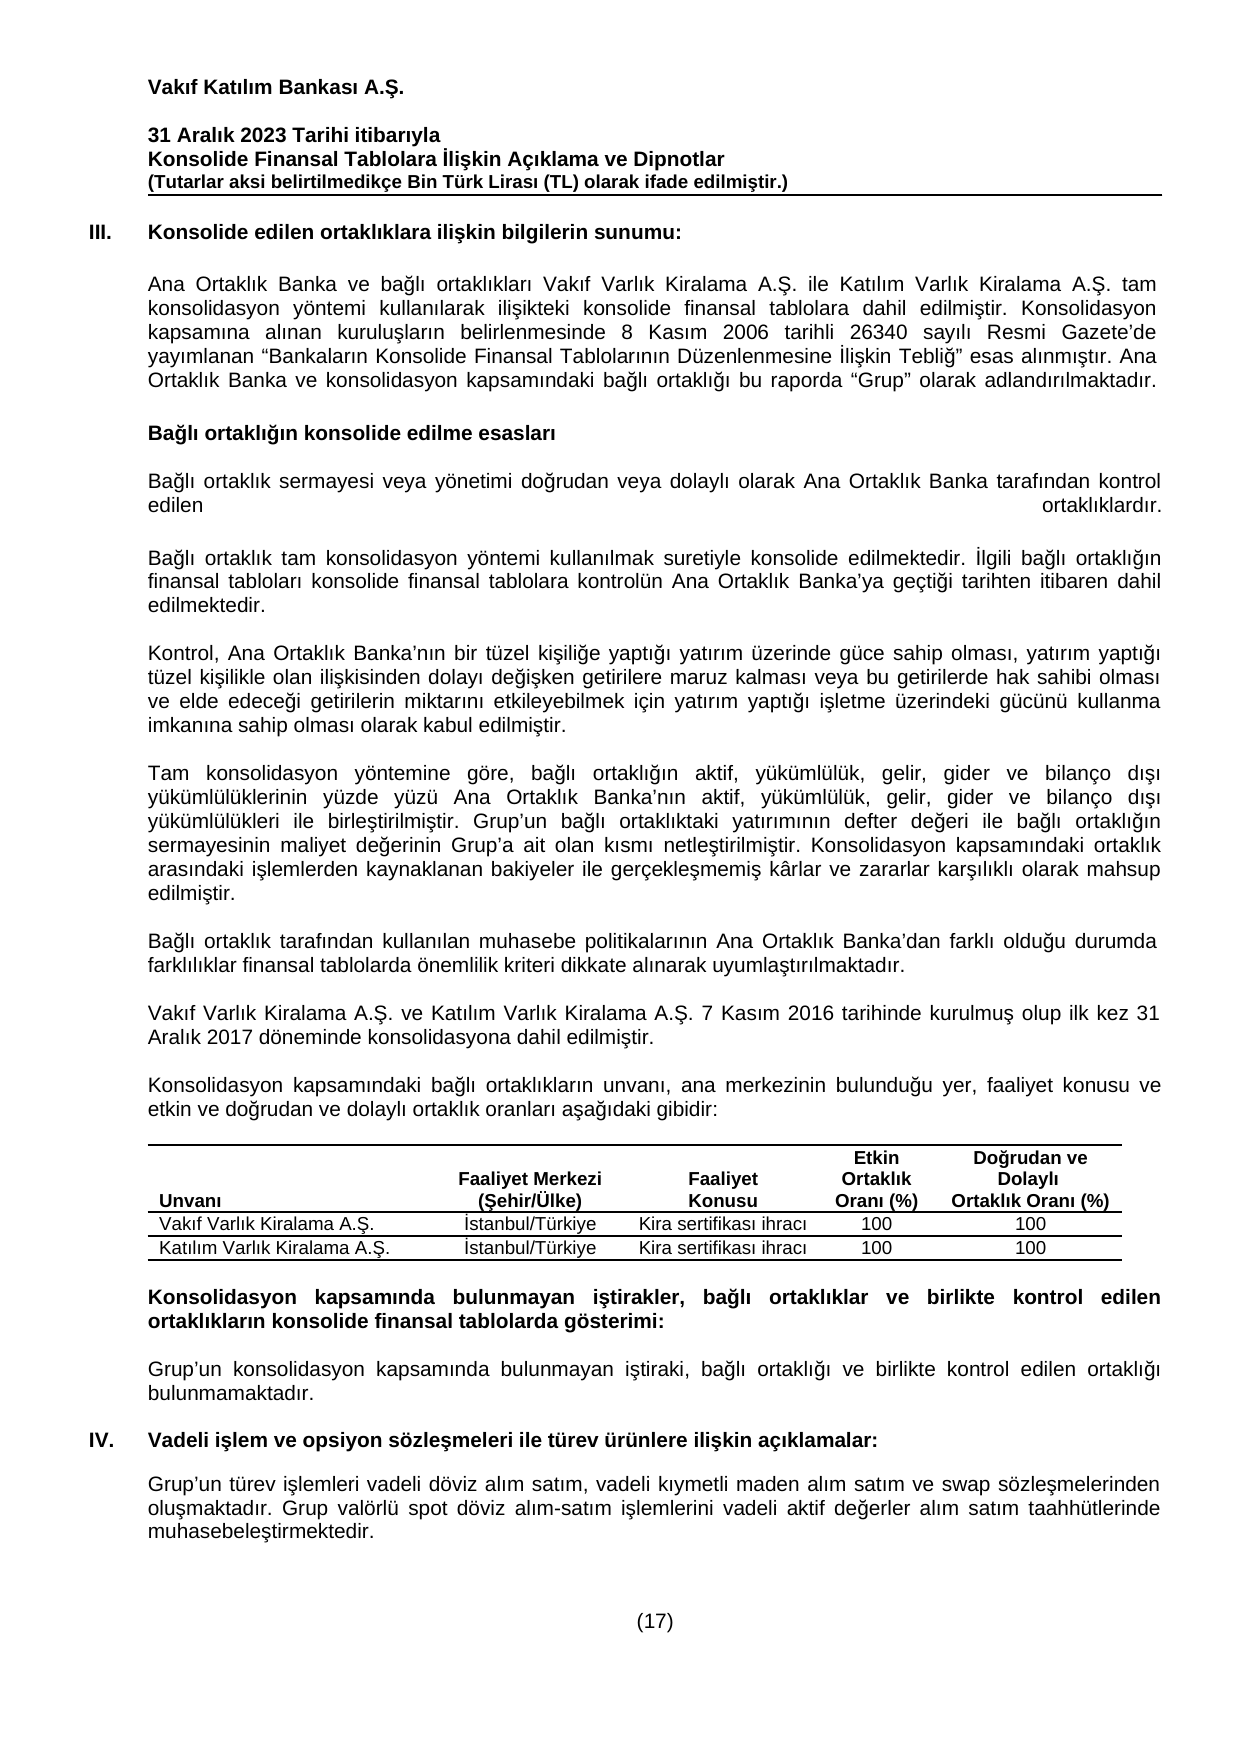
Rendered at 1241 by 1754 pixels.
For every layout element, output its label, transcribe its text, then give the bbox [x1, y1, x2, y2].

text III. Konsolide edilen ortaklıklara ilişkin bilgilerin sunumu: [89, 219, 1158, 243]
text Vakıf Varlık Kiralama A.Ş. ve Katılım Varlık Kiralama A.Ş. 7 Kasım 2016 tarihinde kurulmuş olup ilk kez 31 Aralık 2017 döneminde konsolidasyona dahil edilmiştir. [148, 1001, 1162, 1048]
text Ana Ortaklık Banka ve bağlı ortaklıkları Vakıf Varlık Kiralama A.Ş. ile Katılım Varlık Kiralama A.Ş. tam konsolidasyon yöntemi kullanılarak ilişikteki konsolide finansal tablolara dahil edilmiştir. Konsolidasyon kapsamına alınan kuruluşların belirlenmesinde 8 Kasım 2006 tarihli 26340 sayılı Resmi Gazete’de yayımlanan “Bankaların Konsolide Finansal Tablolarının Düzenlenmesine İlişkin Tebliğ” esas alınmıştır. Ana Ortaklık Banka ve konsolidasyon kapsamındaki bağlı ortaklığı bu raporda “Grup” olarak adlandırılmaktadır. [148, 272, 1158, 421]
text Grup’un konsolidasyon kapsamında bulunmayan iştiraki, bağlı ortaklığı ve birlikte kontrol edilen ortaklığı bulunmamaktadır. [148, 1356, 1162, 1404]
text IV. Vadeli işlem ve opsiyon sözleşmeleri ile türev ürünlere ilişkin açıklamalar: [89, 1428, 1166, 1452]
text Bağlı ortaklık sermayesi veya yönetimi doğrudan veya dolaylı olarak Ana Ortaklık Banka tarafından kontrol edilen ortaklıklardır. [89, 469, 1162, 545]
text Grup’un türev işlemleri vadeli döviz alım satım, vadeli kıymetli maden alım satım ve swap sözleşmelerinden oluşmaktadır. Grup valörlü spot döviz alım-satım işlemlerini vadeli aktif değerler alım satım taahhütlerinde muhasebeleştirmektedir. [148, 1471, 1162, 1543]
subtitle Konsolidasyon kapsamında bulunmayan iştirakler, bağlı ortaklıklar ve birlikte kontrol edilen ortaklıkların konsolide finansal tablolarda gösterimi: [148, 1284, 1162, 1332]
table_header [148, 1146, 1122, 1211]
text Konsolidasyon kapsamındaki bağlı ortaklıkların unvanı, ana merkezinin bulunduğu yer, faaliyet konusu ve etkin ve doğrudan ve dolaylı ortaklık oranları aşağıdaki gibidir: [148, 1072, 1162, 1120]
text Kontrol, Ana Ortaklık Banka’nın bir tüzel kişiliğe yaptığı yatırım üzerinde güce sahip olması, yatırım yaptığı tüzel kişilikle olan ilişkisinden dolayı değişken getirilere maruz kalması veya bu getirilerde hak sahibi olması ve elde edeceği getirilerin miktarını etkileyebilmek için yatırım yaptığı işletme üzerindeki gücünü kullanma imkanına sahip olması olarak kabul edilmiştir. [148, 641, 1162, 737]
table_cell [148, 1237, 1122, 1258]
text Bağlı ortaklık tam konsolidasyon yöntemi kullanılmak suretiyle konsolide edilmektedir. İlgili bağlı ortaklığın finansal tabloları konsolide finansal tablolara kontrolün Ana Ortaklık Banka’ya geçtiği tarihten itibaren dahil edilmektedir. [148, 545, 1162, 617]
text Bağlı ortaklık tarafından kullanılan muhasebe politikalarının Ana Ortaklık Banka’dan farklı olduğu durumda farklılıklar finansal tablolarda önemlilik kriteri dikkate alınarak uyumlaştırılmaktadır. [148, 929, 1158, 977]
text Tam konsolidasyon yöntemine göre, bağlı ortaklığın aktif, yükümlülük, gelir, gider ve bilanço dışı yükümlülüklerinin yüzde yüzü Ana Ortaklık Banka’nın aktif, yükümlülük, gelir, gider ve bilanço dışı yükümlülükleri ile birleştirilmiştir. Grup’un bağlı ortaklıktaki yatırımının defter değeri ile bağlı ortaklığın sermayesinin maliyet değerinin Grup’a ait olan kısmı netleştirilmiştir. Konsolidasyon kapsamındaki ortaklık arasındaki işlemlerden kaynaklanan bakiyeler ile gerçekleşmemiş kârlar ve zararlar karşılıklı olarak mahsup edilmiştir. [148, 761, 1162, 905]
text Bağlı ortaklığın konsolide edilme esasları [89, 421, 1158, 445]
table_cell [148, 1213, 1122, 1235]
